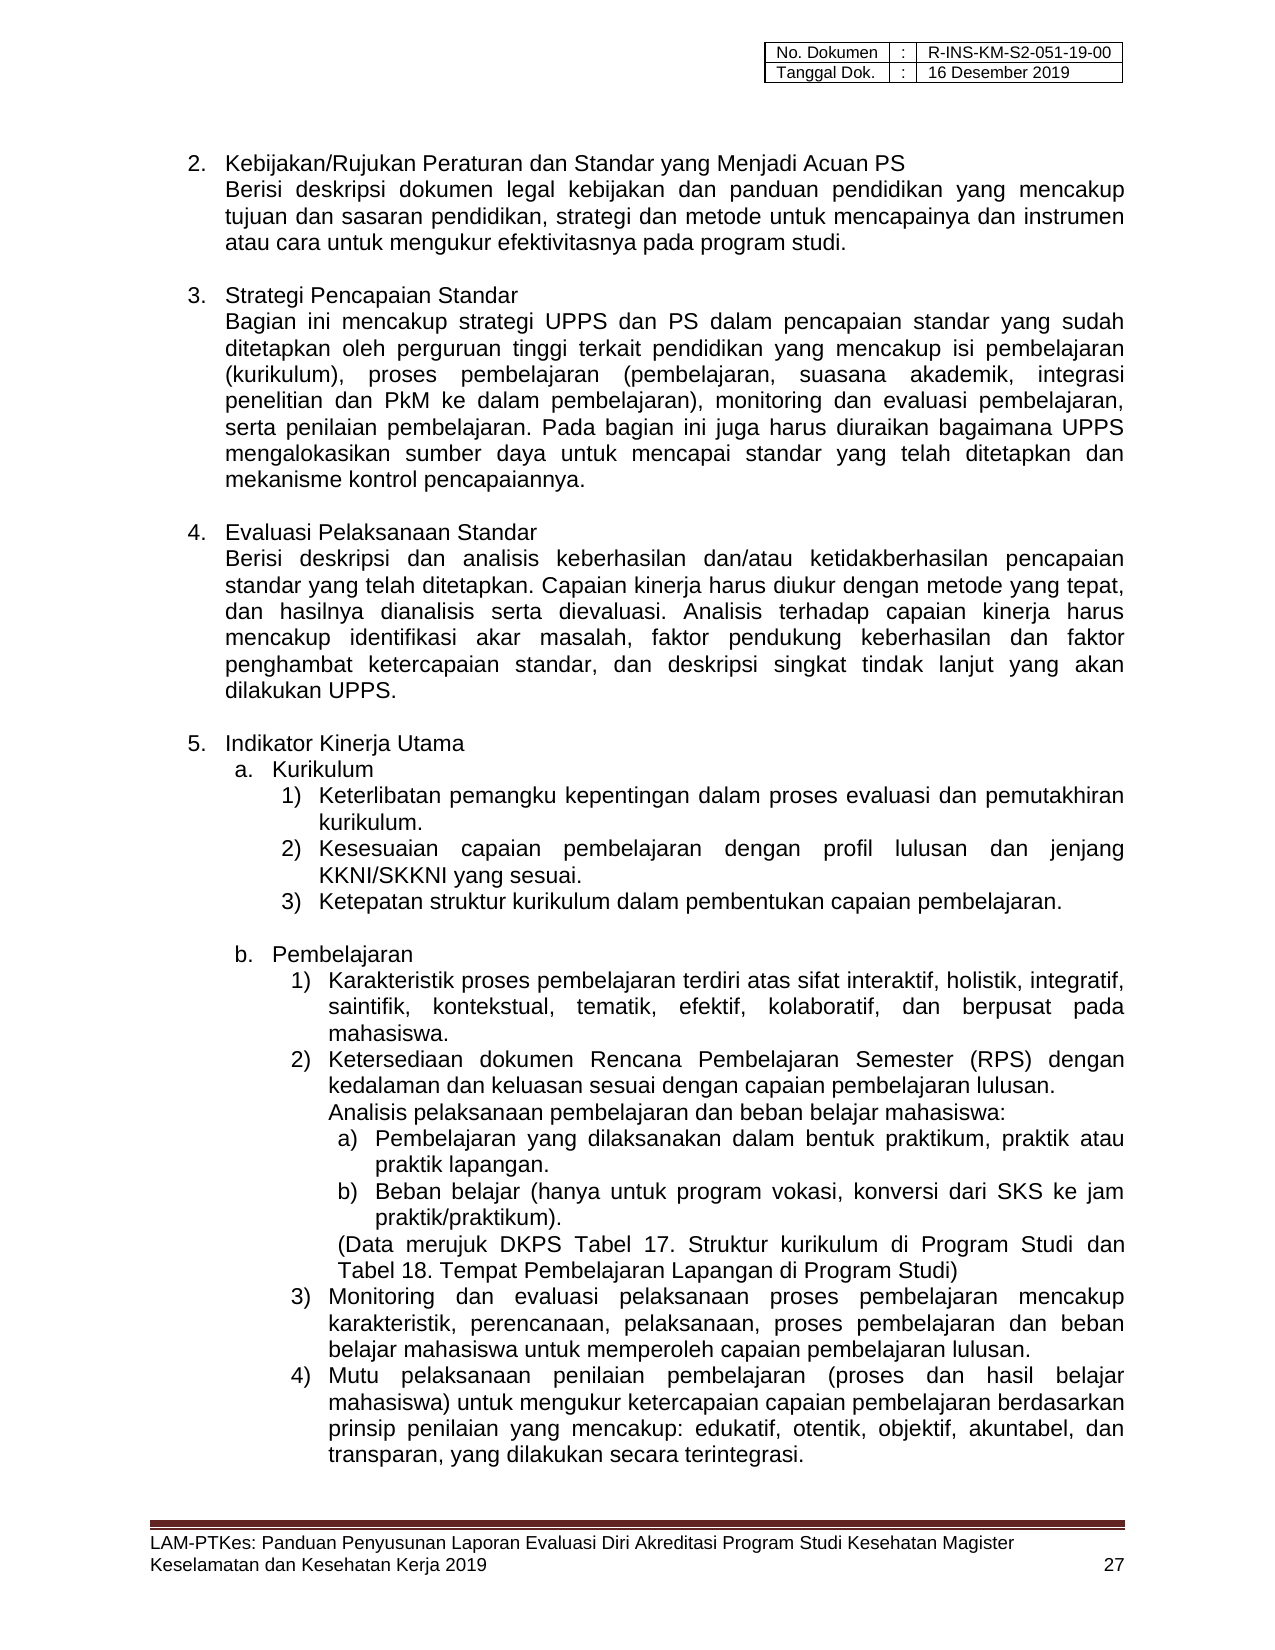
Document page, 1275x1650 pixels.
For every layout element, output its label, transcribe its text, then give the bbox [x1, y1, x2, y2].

list Kesesuaian capaian pembelajaran dengan profil lulusan dan jenjang KKNI/SKKNI yang sesuai. [281, 835, 1125, 888]
text Bagian ini mencakup strategi UPPS dan PS dalam pencapaian standar yang sudah ditetapkan oleh perguruan tinggi terkait pendidikan yang mencakup isi pembelajaran (kurikulum), proses pembelajaran (pembelajaran, suasana akademik, integrasi penelitian dan PkM ke dalam pembelajaran), monitoring dan evaluasi pembelajaran, serta penilaian pembelajaran. Pada bagian ini juga harus diuraikan bagaimana UPPS mengalokasikan sumber daya untuk mencapai standar yang telah ditetapkan dan mekanisme kontrol pencapaiannya. [225, 308, 1125, 493]
list Monitoring dan evaluasi pelaksanaan proses pembelajaran mencakup karakteristik, perencanaan, pelaksanaan, proses pembelajaran dan beban belajar mahasiswa untuk memperoleh capaian pembelajaran lulusan. [291, 1283, 1125, 1362]
list Ketepatan struktur kurikulum dalam pembentukan capaian pembelajaran. [281, 888, 1125, 914]
list Indikator Kinerja Utama [187, 730, 1125, 756]
list Karakteristik proses pembelajaran terdiri atas sifat interaktif, holistik, integratif, saintifik, kontekstual, tematik, efektif, kolaboratif, dan berpusat pada mahasiswa. [291, 967, 1125, 1046]
list Beban belajar (hanya untuk program vokasi, konversi dari SKS ke jam praktik/praktikum). [337, 1178, 1125, 1231]
list Analisis pelaksanaan pembelajaran dan beban belajar mahasiswa: [328, 1099, 1125, 1125]
list Keterlibatan pemangku kepentingan dalam proses evaluasi dan pemutakhiran kurikulum. [281, 782, 1125, 835]
list Mutu pelaksanaan penilaian pembelajaran (proses dan hasil belajar mahasiswa) untuk mengukur ketercapaian capaian pembelajaran berdasarkan prinsip penilaian yang mencakup: edukatif, otentik, objektif, akuntabel, dan transparan, yang dilakukan secara terintegrasi. [291, 1362, 1125, 1468]
list Ketersediaan dokumen Rencana Pembelajaran Semester (RPS) dengan kedalaman dan keluasan sesuai dengan capaian pembelajaran lulusan. [291, 1046, 1125, 1099]
list Kebijakan/Rujukan Peraturan dan Standar yang Menjadi Acuan PS [187, 150, 1125, 176]
list Kurikulum [234, 756, 1125, 782]
text (Data merujuk DKPS Tabel 17. Struktur kurikulum di Program Studi dan Tabel 18. Tempat Pembelajaran Lapangan di Program Studi) [337, 1231, 1125, 1283]
list Evaluasi Pelaksanaan Standar [187, 519, 1125, 545]
list Strategi Pencapaian Standar [187, 282, 1125, 308]
text Berisi deskripsi dokumen legal kebijakan dan panduan pendidikan yang mencakup tujuan dan sasaran pendidikan, strategi dan metode untuk mencapainya dan instrumen atau cara untuk mengukur efektivitasnya pada program studi. [225, 176, 1125, 255]
list Pembelajaran yang dilaksanakan dalam bentuk praktikum, praktik atau praktik lapangan. [337, 1125, 1125, 1178]
text Berisi deskripsi dan analisis keberhasilan dan/atau ketidakberhasilan pencapaian standar yang telah ditetapkan. Capaian kinerja harus diukur dengan metode yang tepat, dan hasilnya dianalisis serta dievaluasi. Analisis terhadap capaian kinerja harus mencakup identifikasi akar masalah, faktor pendukung keberhasilan dan faktor penghambat ketercapaian standar, dan deskripsi singkat tindak lanjut yang akan dilakukan UPPS. [225, 545, 1125, 703]
list Pembelajaran [234, 941, 1125, 967]
